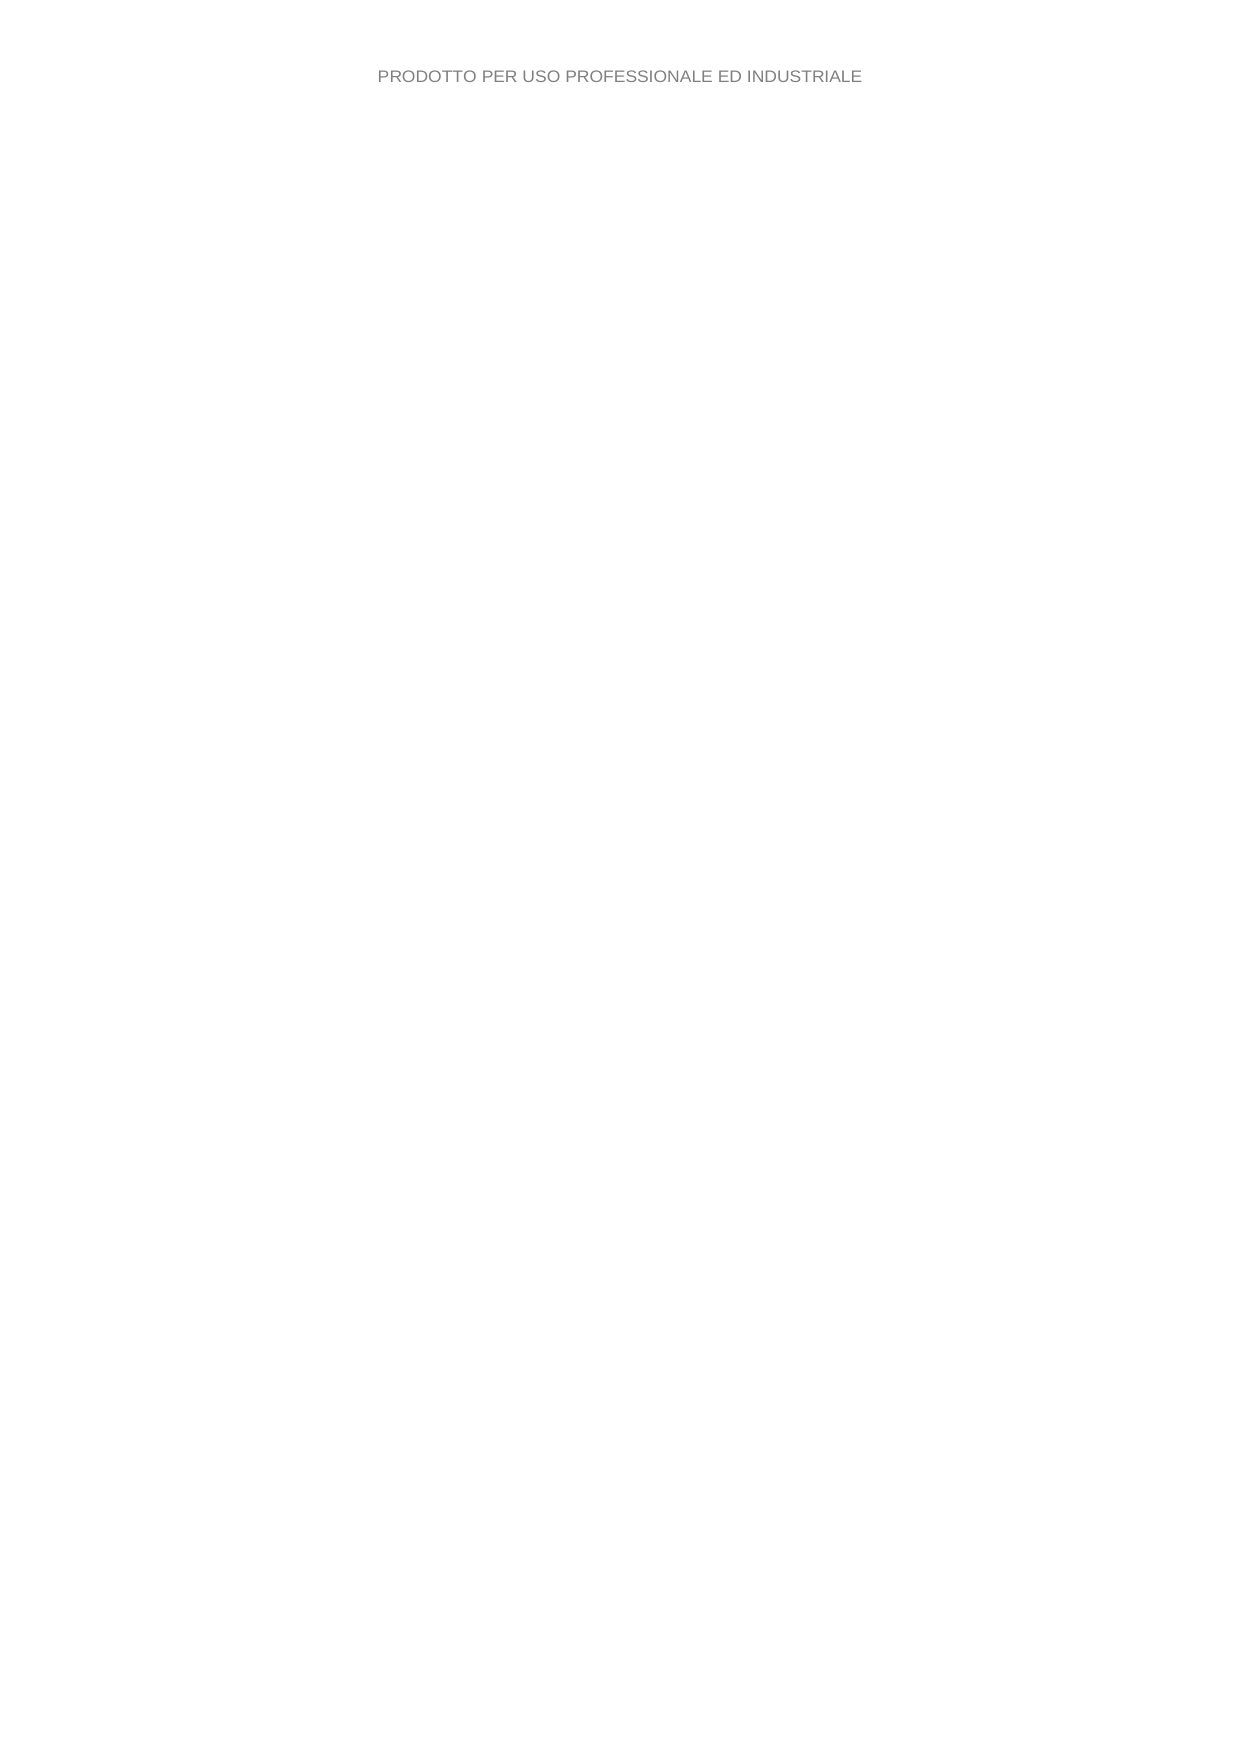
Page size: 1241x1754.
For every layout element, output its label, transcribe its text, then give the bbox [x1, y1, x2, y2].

text PRODOTTO PER USO PROFESSIONALE ED INDUSTRIALE [135, 67, 1105, 86]
